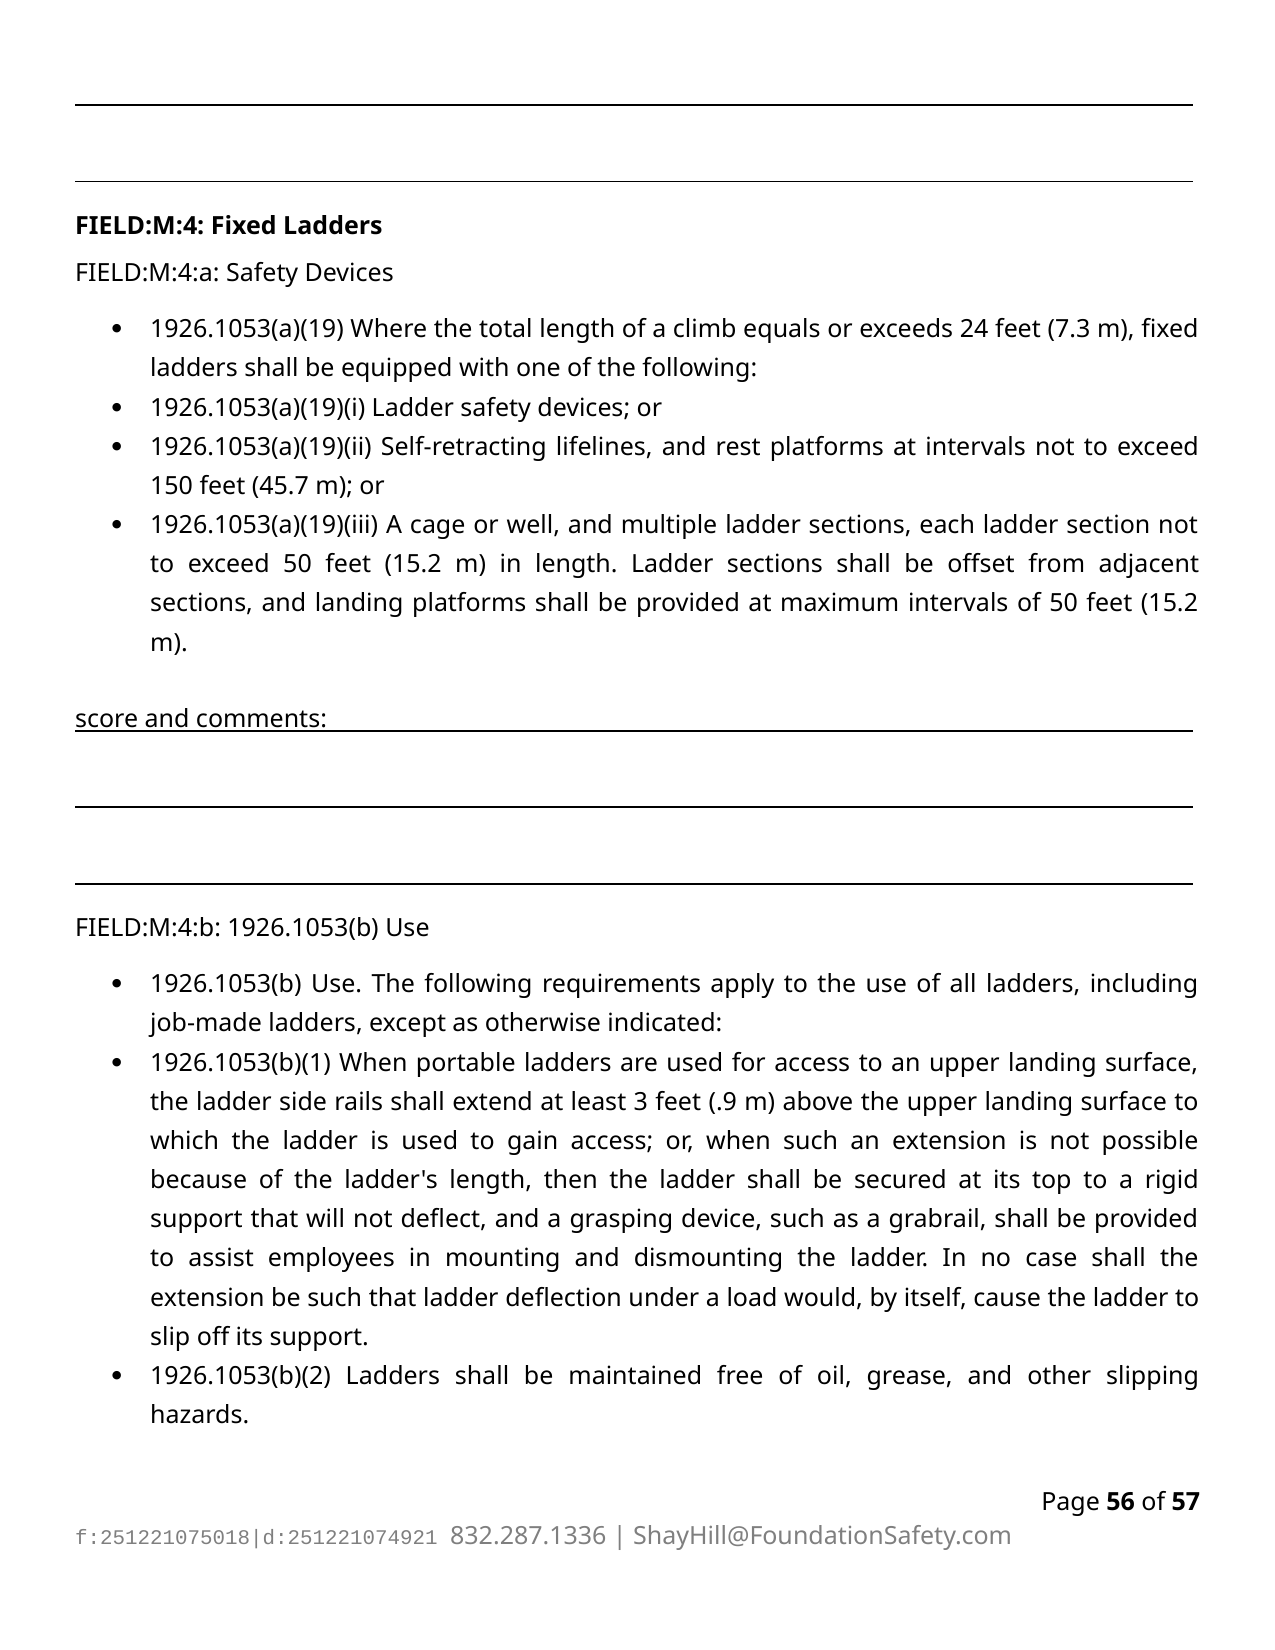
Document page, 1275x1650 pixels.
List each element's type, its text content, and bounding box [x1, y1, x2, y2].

list 1926.1053(a)(19)(i) Ladder safety devices; or [112, 389, 1200, 423]
text FIELD:M:4:a: Safety Devices [75, 255, 1200, 289]
subtitle FIELD:M:4: Fixed Ladders [75, 207, 1200, 242]
list 1926.1053(a)(19)(ii) Self-retracting lifelines, and rest platforms at intervals not to exceed 150 feet (45.7 m); or [112, 428, 1200, 502]
text FIELD:M:4:b: 1926.1053(b) Use [75, 910, 1200, 944]
list 1926.1053(a)(19) Where the total length of a climb equals or exceeds 24 feet (7.3 m), fixed ladders shall be equipped with one of the following: [112, 311, 1200, 384]
text score and comments: [75, 701, 1200, 735]
list 1926.1053(b) Use. The following requirements apply to the use of all ladders, including job-made ladders, except as otherwise indicated: [112, 966, 1200, 1039]
list 1926.1053(a)(19)(iii) A cage or well, and multiple ladder sections, each ladder section not to exceed 50 feet (15.2 m) in length. Ladder sections shall be offset from adjacent sections, and landing platforms shall be provided at maximum intervals of 50 feet (15.2 m). [112, 507, 1200, 658]
list 1926.1053(b)(2) Ladders shall be maintained free of oil, grease, and other slipping hazards. [112, 1357, 1200, 1431]
list 1926.1053(b)(1) When portable ladders are used for access to an upper landing surface, the ladder side rails shall extend at least 3 feet (.9 m) above the upper landing surface to which the ladder is used to gain access; or, when such an extension is not possible because of the ladder's length, then the ladder shall be secured at its top to a rigid support that will not deflect, and a grasping device, such as a grabrail, shall be provided to assist employees in mounting and dismounting the ladder. In no case shall the extension be such that ladder deflection under a load would, by itself, cause the ladder to slip off its support. [112, 1044, 1200, 1352]
